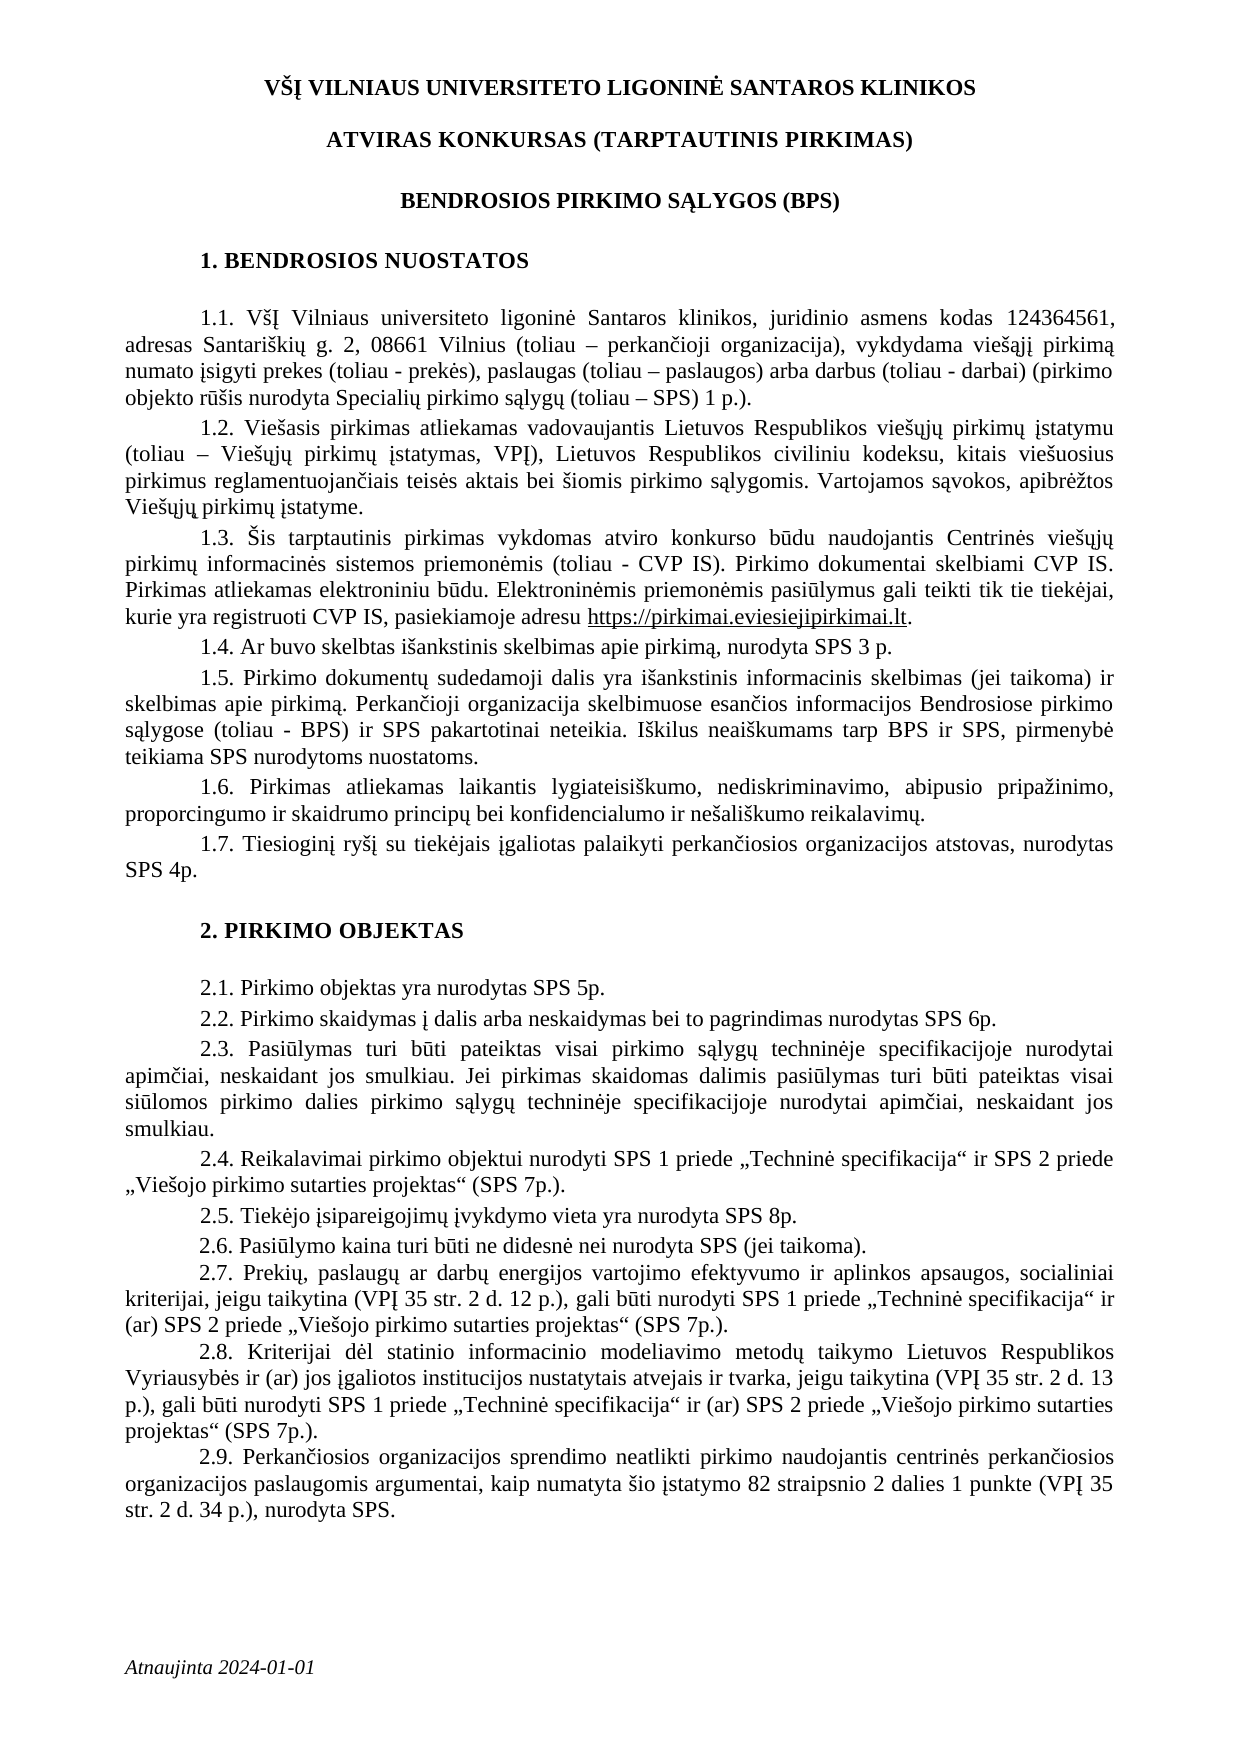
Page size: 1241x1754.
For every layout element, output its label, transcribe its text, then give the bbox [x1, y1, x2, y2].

text 2.8. Kriterijai dėl statinio informacinio modeliavimo metodų taikymo Lietuvos Respublikos Vyriausybės ir (ar) jos įgaliotos institucijos nustatytais atvejais ir tvarka, jeigu taikytina (VPĮ 35 str. 2 d. 13 p.), gali būti nurodyti SPS 1 priede „Techninė specifikacija“ ir (ar) SPS 2 priede „Viešojo pirkimo sutarties projektas“ (SPS 7p.). [125, 1338, 1115, 1443]
subtitle 2. PIRKIMO OBJEKTAS [125, 918, 1115, 944]
text 2.7. Prekių, paslaugų ar darbų energijos vartojimo efektyvumo ir aplinkos apsaugos, socialiniai kriterijai, jeigu taikytina (VPĮ 35 str. 2 d. 12 p.), gali būti nurodyti SPS 1 priede „Techninė specifikacija“ ir (ar) SPS 2 priede „Viešojo pirkimo sutarties projektas“ (SPS 7p.). [125, 1259, 1115, 1338]
text 1.1. VšĮ Vilniaus universiteto ligoninė Santaros klinikos, juridinio asmens kodas 124364561, adresas Santariškių g. 2, 08661 Vilnius (toliau – perkančioji organizacija), vykdydama viešąjį pirkimą numato įsigyti prekes (toliau - prekės), paslaugas (toliau – paslaugos) arba darbus (toliau - darbai) (pirkimo objekto rūšis nurodyta Specialių pirkimo sąlygų (toliau – SPS) 1 p.). [125, 304, 1115, 410]
text 2.6. Pasiūlymo kaina turi būti ne didesnė nei nurodyta SPS (jei taikoma). [125, 1232, 1115, 1259]
text 1.4. Ar buvo skelbtas išankstinis skelbimas apie pirkimą, nurodyta SPS 3 p. [125, 633, 1115, 659]
subtitle 1. BENDROSIOS NUOSTATOS [125, 248, 1115, 274]
title VŠĮ VILNIAUS UNIVERSITETO LIGONINĖ SANTAROS KLINIKOS [125, 74, 1115, 100]
text 1.3. Šis tarptautinis pirkimas vykdomas atviro konkurso būdu naudojantis Centrinės viešųjų pirkimų informacinės sistemos priemonėmis (toliau - CVP IS). Pirkimo dokumentai skelbiami CVP IS. Pirkimas atliekamas elektroniniu būdu. Elektroninėmis priemonėmis pasiūlymus gali teikti tik tie tiekėjai, kurie yra registruoti CVP IS, pasiekiamoje adresu https://pirkimai.eviesiejipirkimai.lt. [125, 524, 1115, 629]
text 2.9. Perkančiosios organizacijos sprendimo neatlikti pirkimo naudojantis centrinės perkančiosios organizacijos paslaugomis argumentai, kaip numatyta šio įstatymo 82 straipsnio 2 dalies 1 punkte (VPĮ 35 str. 2 d. 34 p.), nurodyta SPS. [125, 1443, 1115, 1522]
title BENDROSIOS PIRKIMO SĄLYGOS (BPS) [125, 187, 1115, 213]
text 1.5. Pirkimo dokumentų sudedamoji dalis yra išankstinis informacinis skelbimas (jei taikoma) ir skelbimas apie pirkimą. Perkančioji organizacija skelbimuose esančios informacijos Bendrosiose pirkimo sąlygose (toliau - BPS) ir SPS pakartotinai neteikia. Iškilus neaiškumams tarp BPS ir SPS, pirmenybė teikiama SPS nurodytoms nuostatoms. [125, 664, 1115, 769]
text 2.4. Reikalavimai pirkimo objektui nurodyti SPS 1 priede „Techninė specifikacija“ ir SPS 2 priede „Viešojo pirkimo sutarties projektas“ (SPS 7p.). [125, 1145, 1115, 1198]
text 1.6. Pirkimas atliekamas laikantis lygiateisiškumo, nediskriminavimo, abipusio pripažinimo, proporcingumo ir skaidrumo principų bei konfidencialumo ir nešališkumo reikalavimų. [125, 773, 1115, 826]
subtitle ATVIRAS KONKURSAS (TARPTAUTINIS PIRKIMAS) [125, 127, 1115, 153]
text 2.5. Tiekėjo įsipareigojimų įvykdymo vieta yra nurodyta SPS 8p. [194, 1202, 1115, 1228]
text 2.1. Pirkimo objektas yra nurodytas SPS 5p. [125, 974, 1115, 1001]
text 1.2. Viešasis pirkimas atliekamas vadovaujantis Lietuvos Respublikos viešųjų pirkimų įstatymu (toliau – Viešųjų pirkimų įstatymas, VPĮ), Lietuvos Respublikos civiliniu kodeksu, kitais viešuosius pirkimus reglamentuojančiais teisės aktais bei šiomis pirkimo sąlygomis. Vartojamos sąvokos, apibrėžtos Viešųjų̨ pirkimų įstatyme. [125, 414, 1115, 519]
text 1.7. Tiesioginį ryšį su tiekėjais įgaliotas palaikyti perkančiosios organizacijos atstovas, nurodytas SPS 4p. [125, 830, 1115, 883]
text 2.2. Pirkimo skaidymas į dalis arba neskaidymas bei to pagrindimas nurodytas SPS 6p. [125, 1005, 1115, 1031]
text 2.3. Pasiūlymas turi būti pateiktas visai pirkimo sąlygų techninėje specifikacijoje nurodytai apimčiai, neskaidant jos smulkiau. Jei pirkimas skaidomas dalimis pasiūlymas turi būti pateiktas visai siūlomos pirkimo dalies pirkimo sąlygų techninėje specifikacijoje nurodytai apimčiai, neskaidant jos smulkiau. [125, 1036, 1115, 1141]
